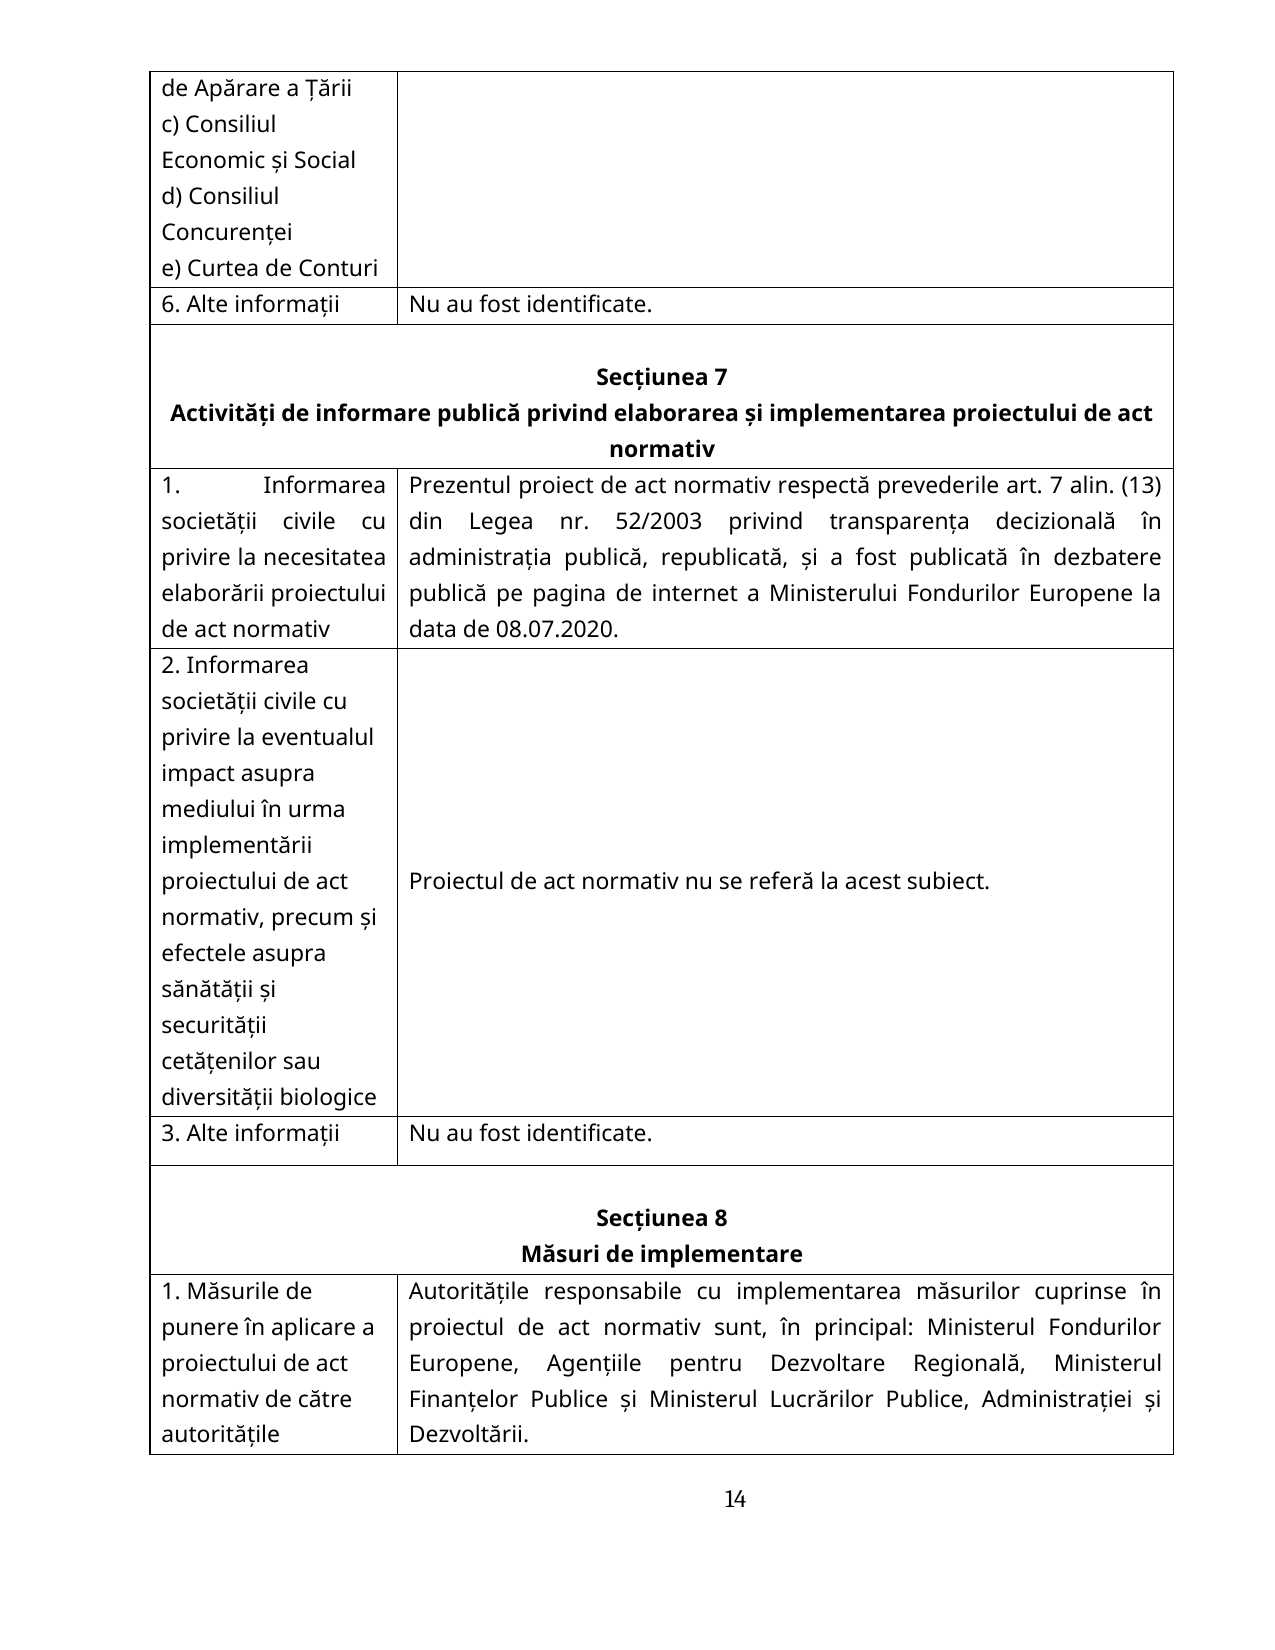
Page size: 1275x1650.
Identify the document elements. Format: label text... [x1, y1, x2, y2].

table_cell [151, 1275, 397, 1454]
table_cell Secțiunea 7 Activități de informare publică privind elaborarea și implementarea proiectului de act normativ [151, 325, 1173, 468]
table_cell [398, 72, 1173, 287]
table_cell Prezentul proiect de act normativ respectă prevederile art. 7 alin. (13) din Legea nr. 52/2003 privind transparența decizională în administrația publică, republicată, și a fost publicată în dezbatere publică pe pagina de internet a Ministerului Fondurilor Europene la data de 08.07.2020. [398, 469, 1173, 648]
table_cell Secțiunea 8 Măsuri de implementare [151, 1166, 1173, 1274]
table_cell 3. Alte informații [151, 1117, 397, 1165]
table_cell 1. Informarea societății civile cu privire la necesitatea elaborării proiectului de act normativ [151, 469, 397, 648]
table_cell Nu au fost identificate. [398, 1117, 1173, 1165]
table_cell Proiectul de act normativ nu se referă la acest subiect. [398, 649, 1173, 1116]
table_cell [151, 72, 397, 287]
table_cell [398, 1275, 1173, 1454]
table_cell 6. Alte informații [151, 288, 397, 324]
table_cell Nu au fost identificate. [398, 288, 1173, 324]
table_cell 2. Informarea societății civile cu privire la eventualul impact asupra mediului în urma implementării proiectului de act normativ, precum și efectele asupra sănătății și securității cetățenilor sau diversității biologice [151, 649, 397, 1116]
